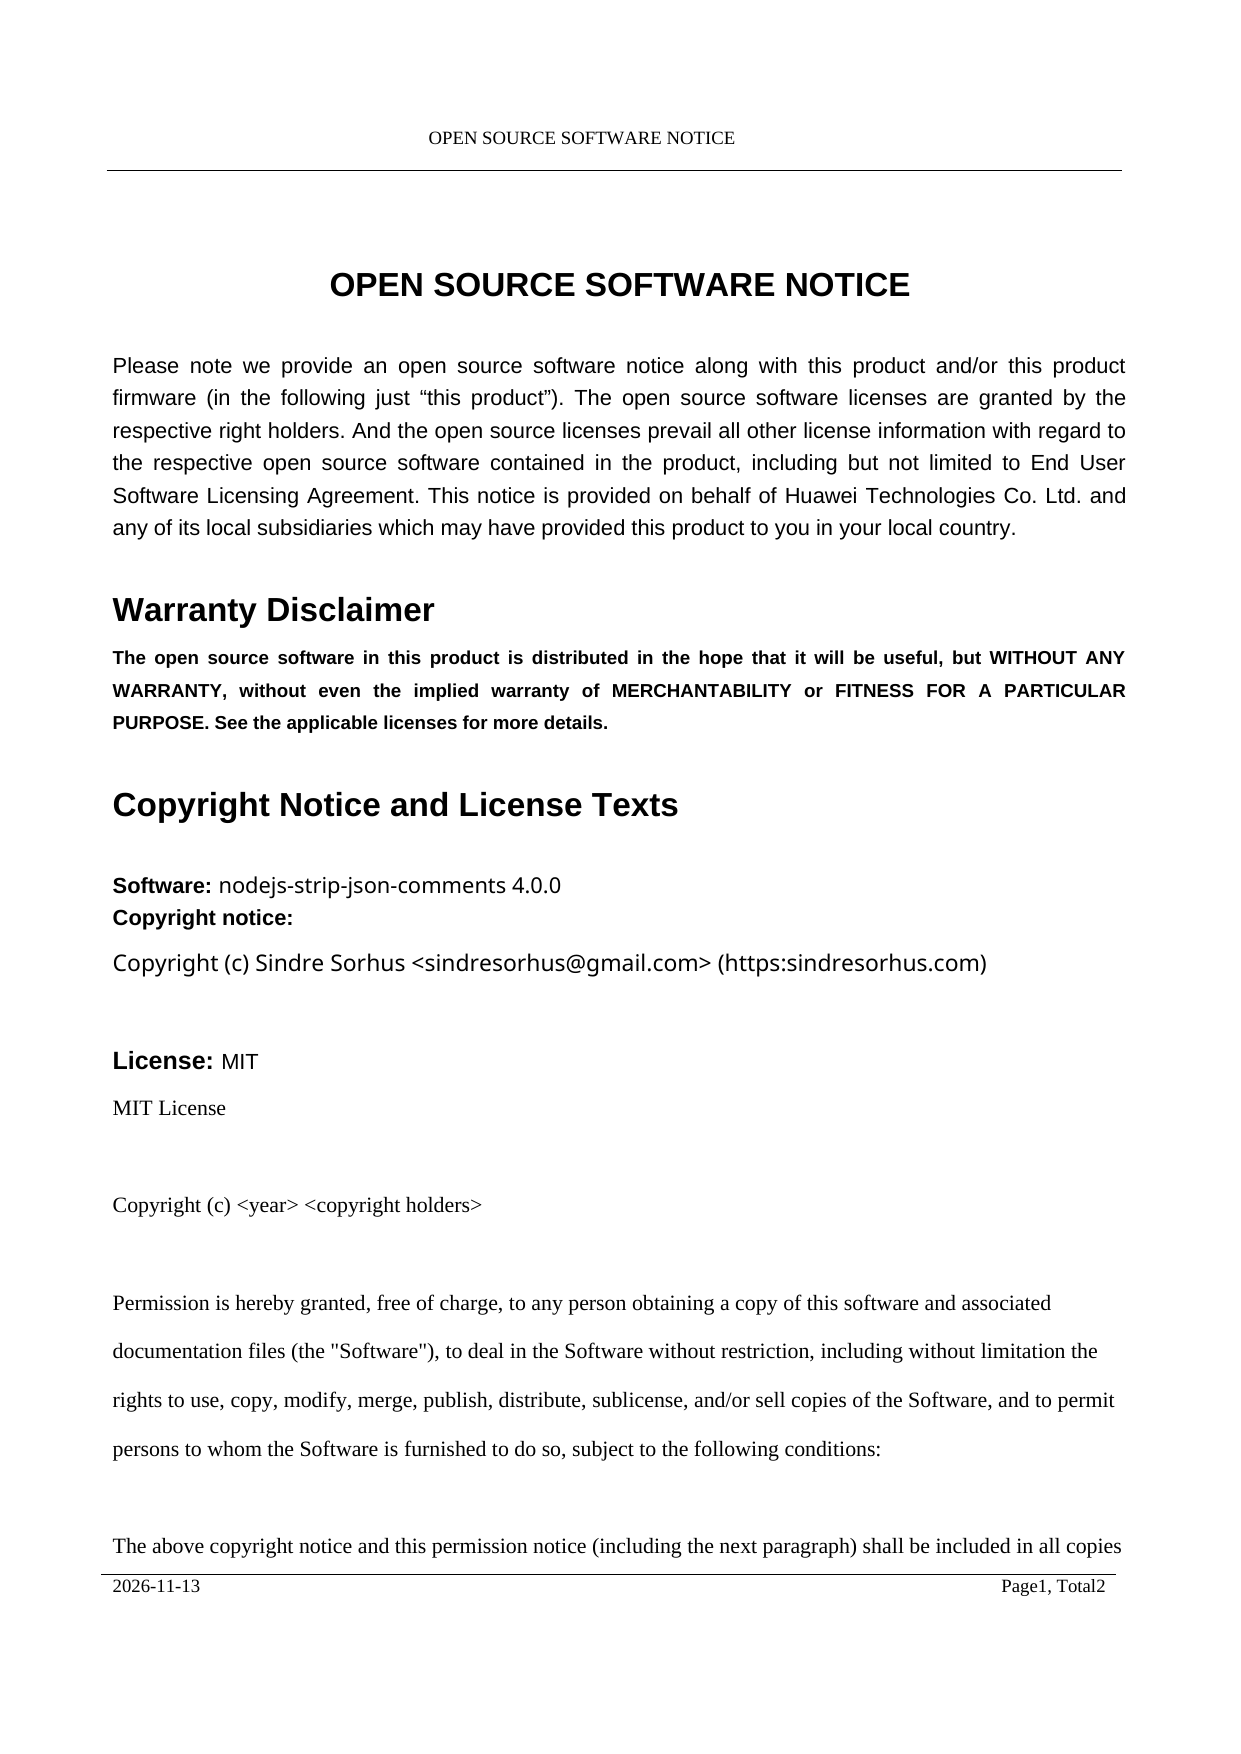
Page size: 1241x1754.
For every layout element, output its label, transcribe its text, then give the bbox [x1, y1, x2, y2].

text OPEN SOURCE SOFTWARE NOTICE [112, 251, 1128, 316]
text Copyright notice: [112, 901, 1128, 934]
text Copyright Notice and License Texts [112, 771, 1128, 836]
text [112, 1091, 1128, 1562]
text Please note we provide an open source software notice along with this product and/or this product firmware (in the following just “this product”). The open source software licenses are granted by the respective right holders. And the open source licenses prevail all other license information with regard to the respective open source software contained in the product, including but not limited to End User Software Licensing Agreement. This notice is provided on behalf of Huawei Technologies Co. Ltd. and any of its local subsidiaries which may have provided this product to you in your local country. [112, 349, 1128, 544]
text The open source software in this product is distributed in the hope that it will be useful, but WITHOUT ANY WARRANTY, without even the implied warranty of MERCHANTABILITY or FITNESS FOR A PARTICULAR PURPOSE. See the applicable licenses for more details. [112, 641, 1128, 739]
text Software: nodejs-strip-json-comments 4.0.0 [112, 869, 1128, 901]
text Copyright (c) Sindre Sorhus <sindresorhus@gmail.com> (https:sindresorhus.com) [112, 947, 1128, 1028]
text License: MIT [112, 1044, 1128, 1077]
text Warranty Disclaimer [112, 576, 1128, 641]
